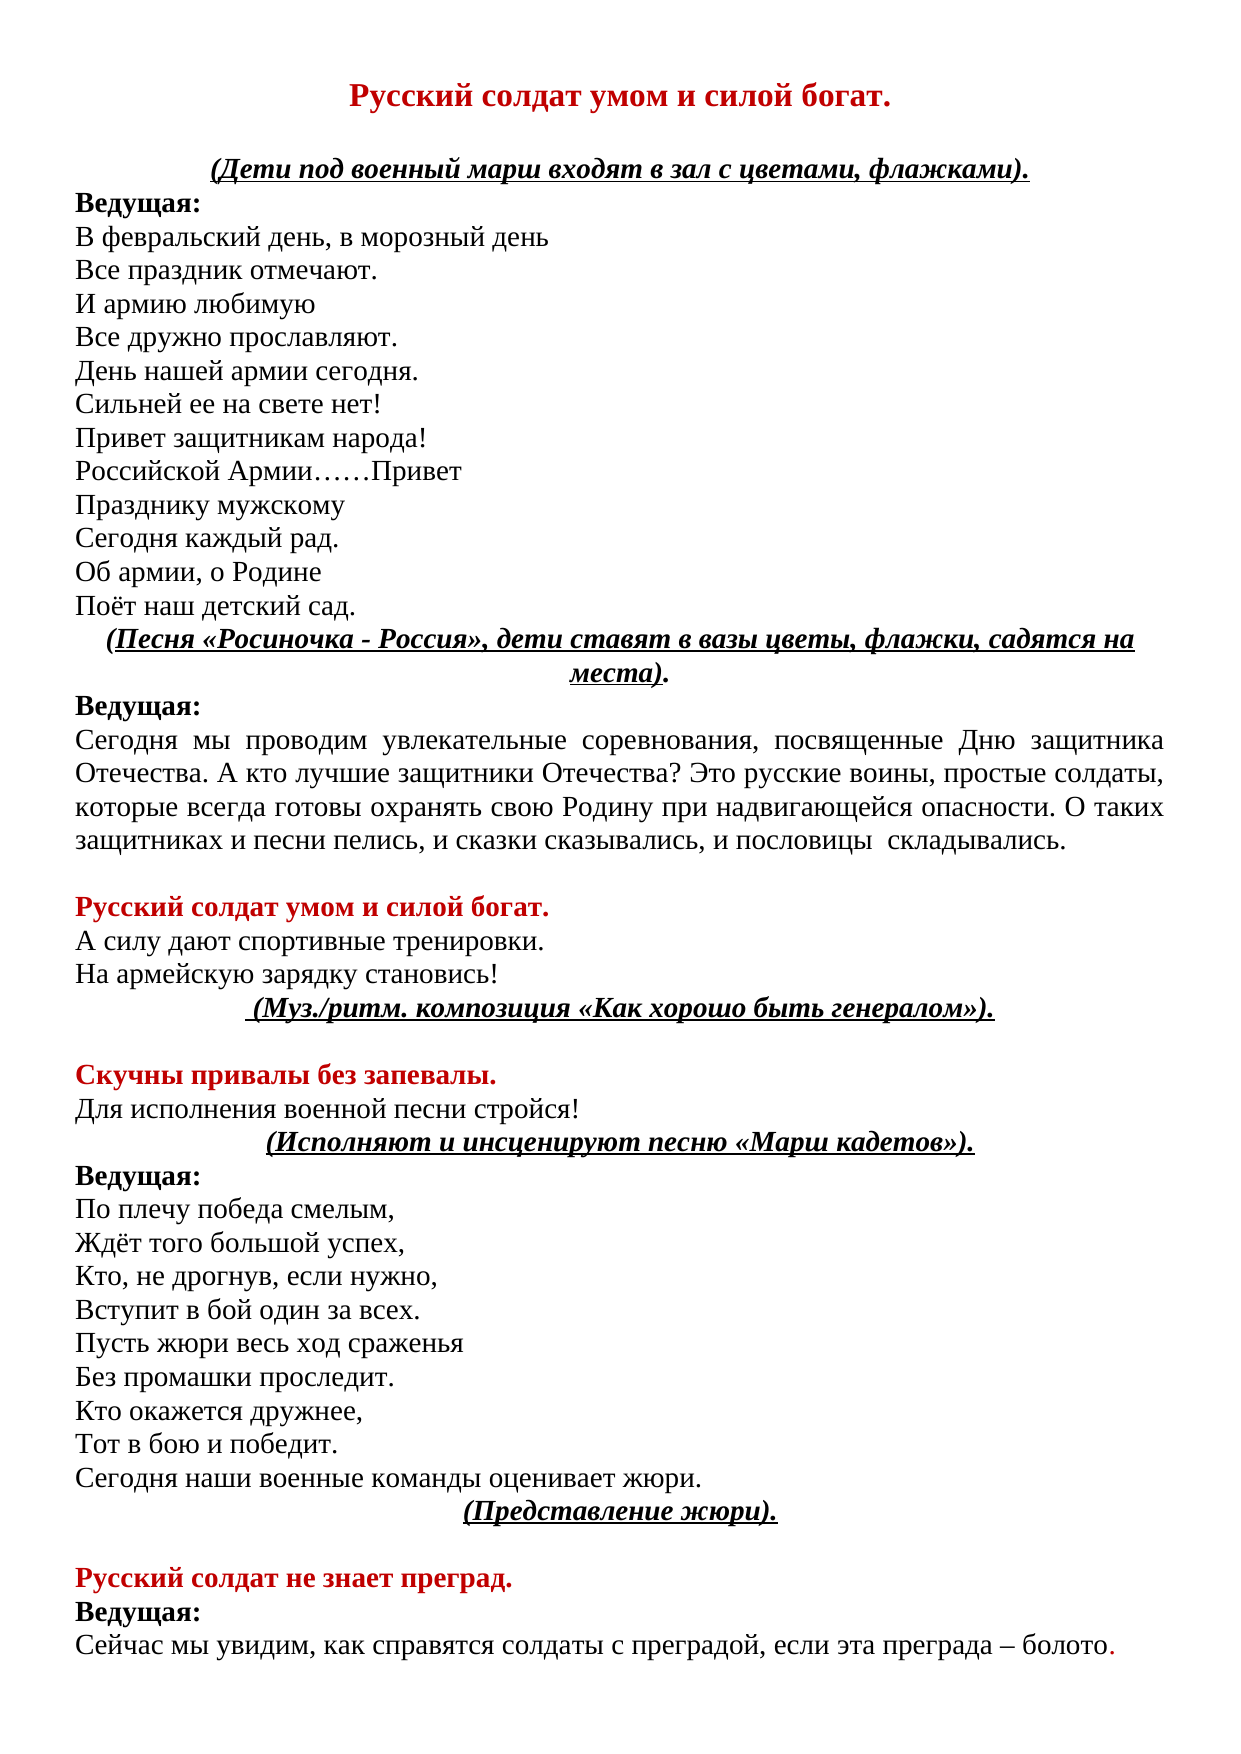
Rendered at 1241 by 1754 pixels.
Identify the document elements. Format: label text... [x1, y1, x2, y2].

text И армию любимую [75, 286, 1165, 319]
text Привет защитникам народа! [75, 420, 1165, 453]
text (Представление жюри). [75, 1493, 1165, 1527]
text Все дружно прославляют. [75, 319, 1165, 353]
text Без промашки проследит. [75, 1359, 1165, 1393]
text Празднику мужскому [75, 487, 1165, 521]
text Русский солдат умом и силой богат. [75, 75, 1165, 113]
text Тот в бою и победит. [75, 1426, 1165, 1460]
text Пусть жюри весь ход сраженья [75, 1326, 1165, 1359]
text Кто окажется дружнее, [75, 1393, 1165, 1426]
text Все праздник отмечают. [75, 252, 1165, 286]
text Ведущая: [75, 1594, 1165, 1627]
text Сегодня мы проводим увлекательные соревнования, посвященные Дню защитника Отечества. А кто лучшие защитники Отечества? Это русские воины, простые солдаты, которые всегда готовы охранять свою Родину при надвигающейся опасности. О таких защитниках и песни пелись, и сказки сказывались, и пословицы складывались. [75, 722, 1165, 856]
text Ждёт того большой успех, [75, 1225, 1165, 1258]
text Вступит в бой один за всех. [75, 1292, 1165, 1326]
text (Исполняют и инсценируют песню «Марш кадетов»). [75, 1124, 1165, 1158]
text По плечу победа смелым, [75, 1191, 1165, 1225]
text Ведущая: [75, 185, 1165, 219]
text А силу дают спортивные тренировки. [75, 923, 1165, 957]
text Российской Армии……Привет [75, 453, 1165, 487]
text Сегодня наши военные команды оценивает жюри. [75, 1460, 1165, 1493]
text Кто, не дрогнув, если нужно, [75, 1258, 1165, 1292]
text Скучны привалы без запевалы. [75, 1057, 1165, 1091]
text Русский солдат не знает преград. [75, 1560, 1165, 1594]
text Для исполнения военной песни стройся! [75, 1091, 1165, 1124]
text Об армии, о Родине [75, 554, 1165, 588]
text Сегодня каждый рад. [75, 521, 1165, 554]
text (Дети под военный марш входят в зал с цветами, флажками). [75, 152, 1165, 185]
text Ведущая: [75, 688, 1165, 722]
text Ведущая: [75, 1158, 1165, 1191]
text День нашей армии сегодня. [75, 353, 1165, 386]
text Поёт наш детский сад. [75, 588, 1165, 621]
text (Песня «Росиночка - Россия», дети ставят в вазы цветы, флажки, садятся на места). [75, 621, 1165, 688]
text В февральский день, в морозный день [75, 219, 1165, 252]
text Сильней ее на свете нет! [75, 386, 1165, 420]
text На армейскую зарядку становись! [75, 957, 1165, 990]
text (Муз./ритм. композиция «Как хорошо быть генералом»). [75, 990, 1165, 1024]
text Сейчас мы увидим, как справятся солдаты с преградой, если эта преграда – болото. [75, 1627, 1165, 1661]
text Русский солдат умом и силой богат. [75, 889, 1165, 923]
